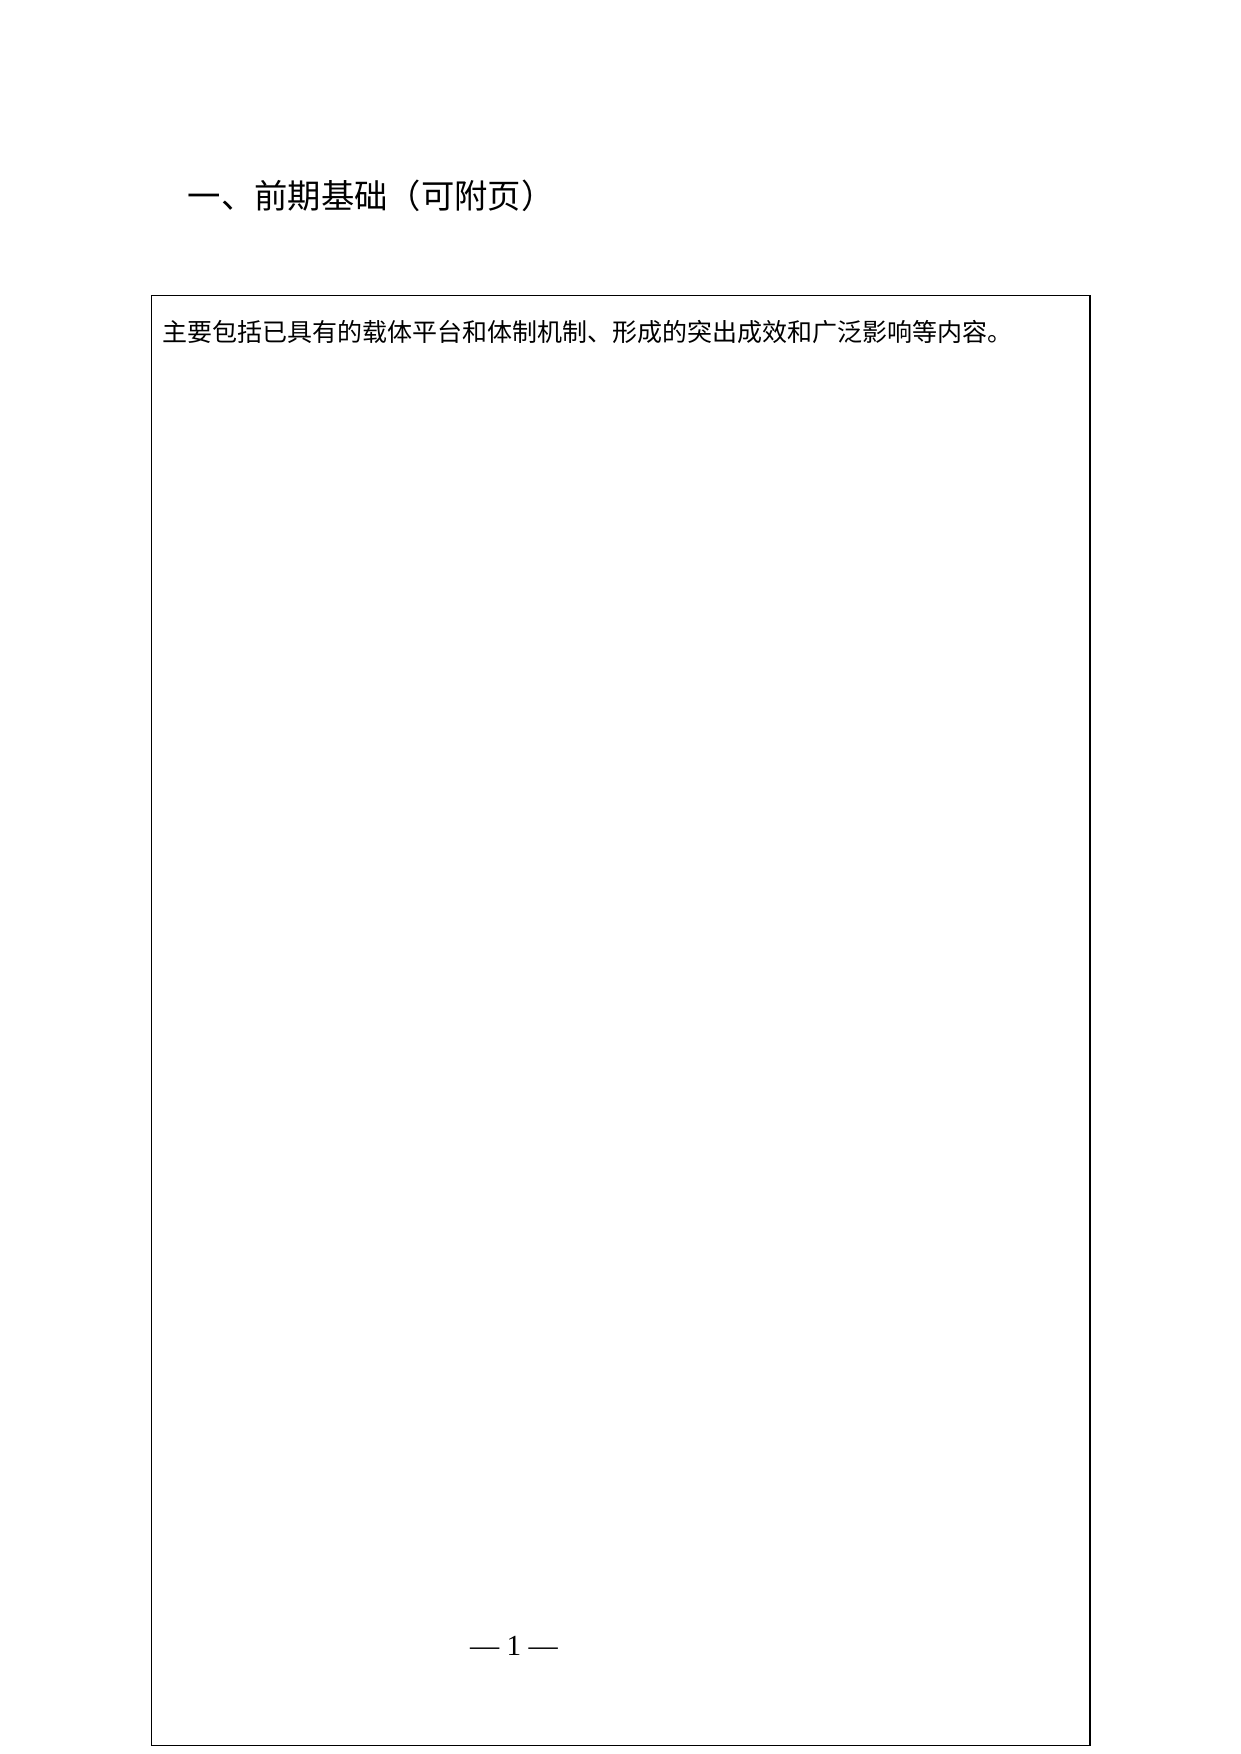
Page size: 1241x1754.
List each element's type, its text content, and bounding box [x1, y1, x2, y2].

text 一、前期基础（可附页） [187, 162, 1053, 227]
table_header 主要包括已具有的载体平台和体制机制、形成的突出成效和广泛影响等内容。 [152, 296, 1089, 1745]
